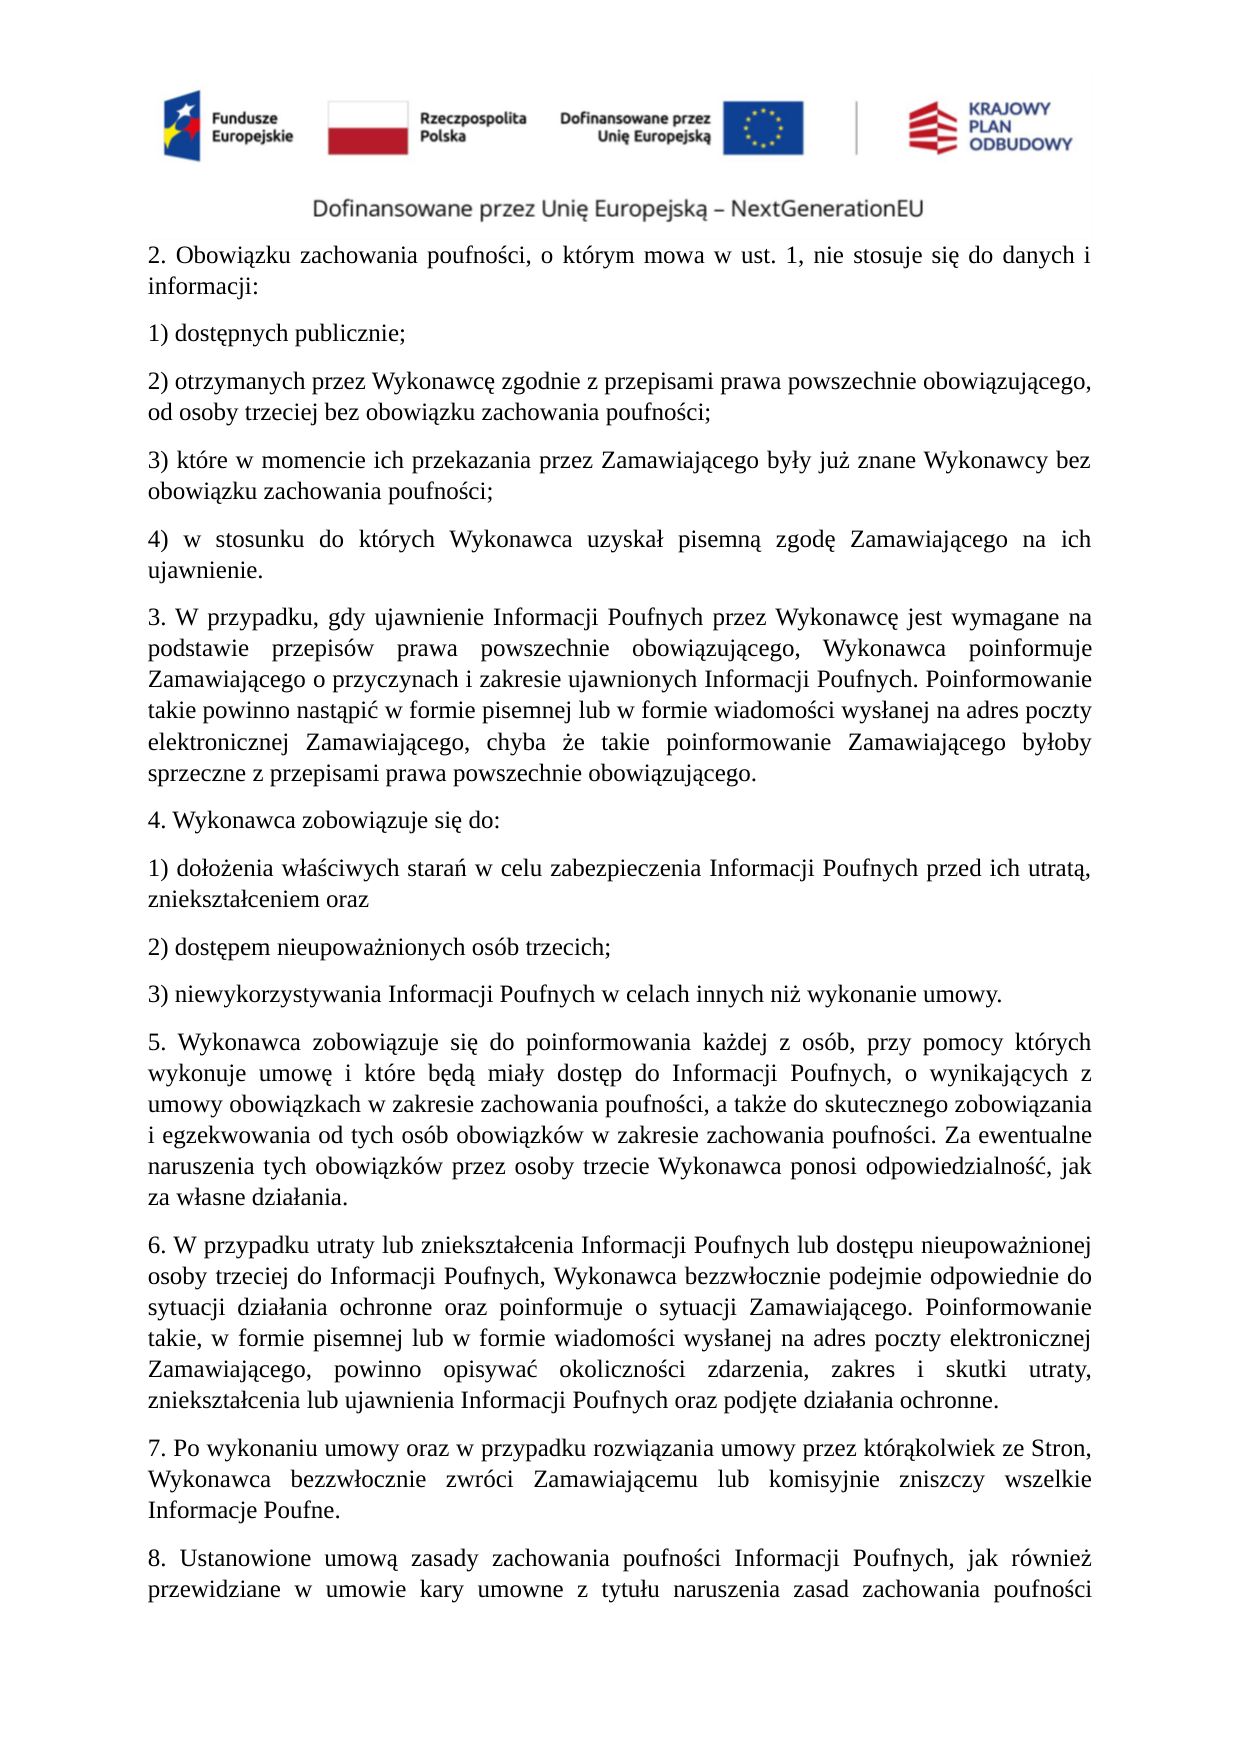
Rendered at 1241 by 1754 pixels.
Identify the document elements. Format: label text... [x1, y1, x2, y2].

text 2) dostępem nieupoważnionych osób trzecich; [148, 932, 1093, 961]
text 3. W przypadku, gdy ujawnienie Informacji Poufnych przez Wykonawcę jest wymagane na podstawie przepisów prawa powszechnie obowiązującego, Wykonawca poinformuje Zamawiającego o przyczynach i zakresie ujawnionych Informacji Poufnych. Poinformowanie takie powinno nastąpić w formie pisemnej lub w formie wiadomości wysłanej na adres poczty elektronicznej Zamawiającego, chyba że takie poinformowanie Zamawiającego byłoby sprzeczne z przepisami prawa powszechnie obowiązującego. [148, 602, 1093, 786]
picture [147, 73, 1093, 240]
text 2) otrzymanych przez Wykonawcę zgodnie z przepisami prawa powszechnie obowiązującego, od osoby trzeciej bez obowiązku zachowania poufności; [148, 366, 1093, 426]
text 5. Wykonawca zobowiązuje się do poinformowania każdej z osób, przy pomocy których wykonuje umowę i które będą miały dostęp do Informacji Poufnych, o wynikających z umowy obowiązkach w zakresie zachowania poufności, a także do skutecznego zobowiązania i egzekwowania od tych osób obowiązków w zakresie zachowania poufności. Za ewentualne naruszenia tych obowiązków przez osoby trzecie Wykonawca ponosi odpowiedzialność, jak za własne działania. [148, 1027, 1093, 1211]
text 1) dostępnych publicznie; [148, 318, 1093, 347]
text 7. Po wykonaniu umowy oraz w przypadku rozwiązania umowy przez którąkolwiek ze Stron, Wykonawca bezzwłocznie zwróci Zamawiającemu lub komisyjnie zniszczy wszelkie Informacje Poufne. [148, 1433, 1093, 1524]
text 3) które w momencie ich przekazania przez Zamawiającego były już znane Wykonawcy bez obowiązku zachowania poufności; [148, 445, 1093, 505]
text 4) w stosunku do których Wykonawca uzyskał pisemną zgodę Zamawiającego na ich ujawnienie. [148, 524, 1093, 583]
text 2. Obowiązku zachowania poufności, o którym mowa w ust. 1, nie stosuje się do danych i informacji: [148, 240, 1093, 299]
text 6. W przypadku utraty lub zniekształcenia Informacji Poufnych lub dostępu nieupoważnionej osoby trzeciej do Informacji Poufnych, Wykonawca bezzwłocznie podejmie odpowiednie do sytuacji działania ochronne oraz poinformuje o sytuacji Zamawiającego. Poinformowanie takie, w formie pisemnej lub w formie wiadomości wysłanej na adres poczty elektronicznej Zamawiającego, powinno opisywać okoliczności zdarzenia, zakres i skutki utraty, zniekształcenia lub ujawnienia Informacji Poufnych oraz podjęte działania ochronne. [148, 1230, 1093, 1414]
text 4. Wykonawca zobowiązuje się do: [148, 805, 1093, 834]
text 1) dołożenia właściwych starań w celu zabezpieczenia Informacji Poufnych przed ich utratą, zniekształceniem oraz [148, 853, 1093, 913]
text 3) niewykorzystywania Informacji Poufnych w celach innych niż wykonanie umowy. [148, 979, 1093, 1008]
